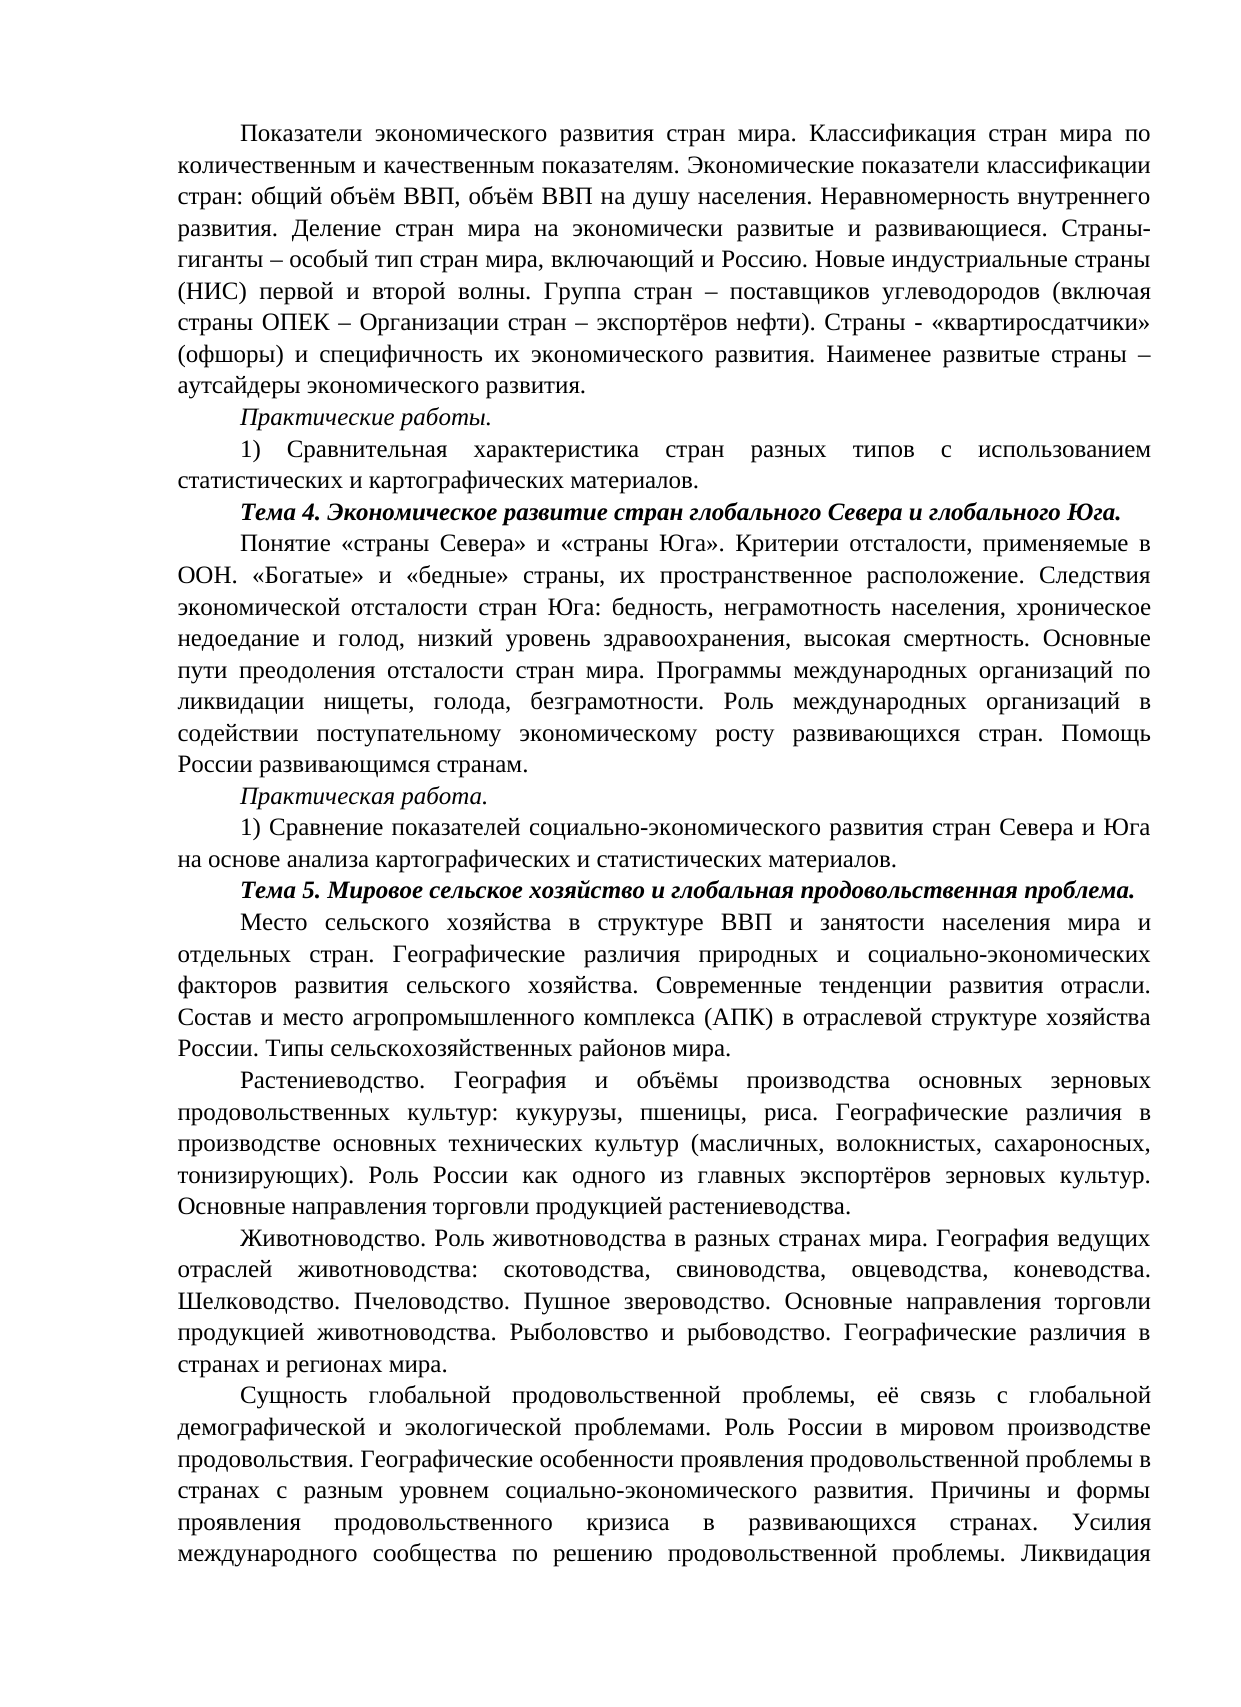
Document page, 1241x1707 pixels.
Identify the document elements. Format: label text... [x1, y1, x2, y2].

text Тема 4. Экономическое развитие стран глобального Севера и глобального Юга. [177, 497, 1152, 526]
text Понятие «страны Севера» и «страны Юга». Критерии отсталости, применяемые в ООН. «Богатые» и «бедные» страны, их пространственное расположение. Следствия экономической отсталости стран Юга: бедность, неграмотность населения, хроническое недоедание и голод, низкий уровень здравоохранения, высокая смертность. Основные пути преодоления отсталости стран мира. Программы международных организаций по ликвидации нищеты, голода, безграмотности. Роль международных организаций в содействии поступательному экономическому росту развивающихся стран. Помощь России развивающимся странам. [177, 528, 1152, 778]
text Практические работы. [177, 402, 1152, 431]
text 1) Сравнение показателей социально-экономического развития стран Севера и Юга на основе анализа картографических и статистических материалов. [177, 812, 1152, 873]
text Растениеводство. География и объёмы производства основных зерновых продовольственных культур: кукурузы, пшеницы, риса. Географические различия в производстве основных технических культур (масличных, волокнистых, сахароносных, тонизирующих). Роль России как одного из главных экспортёров зерновых культур. Основные направления торговли продукцией растениеводства. [177, 1065, 1152, 1220]
text Место сельского хозяйства в структуре ВВП и занятости населения мира и отдельных стран. Географические различия природных и социально-экономических факторов развития сельского хозяйства. Современные тенденции развития отрасли. Состав и место агропромышленного комплекса (АПК) в отраслевой структуре хозяйства России. Типы сельскохозяйственных районов мира. [177, 907, 1152, 1062]
text Тема 5. Мировое сельское хозяйство и глобальная продовольственная проблема. [177, 876, 1152, 904]
text Показатели экономического развития стран мира. Классификация стран мира по количественным и качественным показателям. Экономические показатели классификации стран: общий объём ВВП, объём ВВП на душу населения. Неравномерность внутреннего развития. Деление стран мира на экономически развитые и развивающиеся. Страны-гиганты – особый тип стран мира, включающий и Россию. Новые индустриальные страны (НИС) первой и второй волны. Группа стран – поставщиков углеводородов (включая страны ОПЕК – Организации стран – экспортёров нефти). Страны - «квартиросдатчики» (офшоры) и специфичность их экономического развития. Наименее развитые страны – аутсайдеры экономического развития. [177, 118, 1152, 399]
text Практическая работа. [177, 781, 1152, 810]
text 1) Сравнительная характеристика стран разных типов с использованием статистических и картографических материалов. [177, 434, 1152, 494]
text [177, 1381, 1152, 1567]
text Животноводство. Роль животноводства в разных странах мира. География ведущих отраслей животноводства: скотоводства, свиноводства, овцеводства, коневодства. Шелководство. Пчеловодство. Пушное звероводство. Основные направления торговли продукцией животноводства. Рыболовство и рыбоводство. Географические различия в странах и регионах мира. [177, 1223, 1152, 1378]
